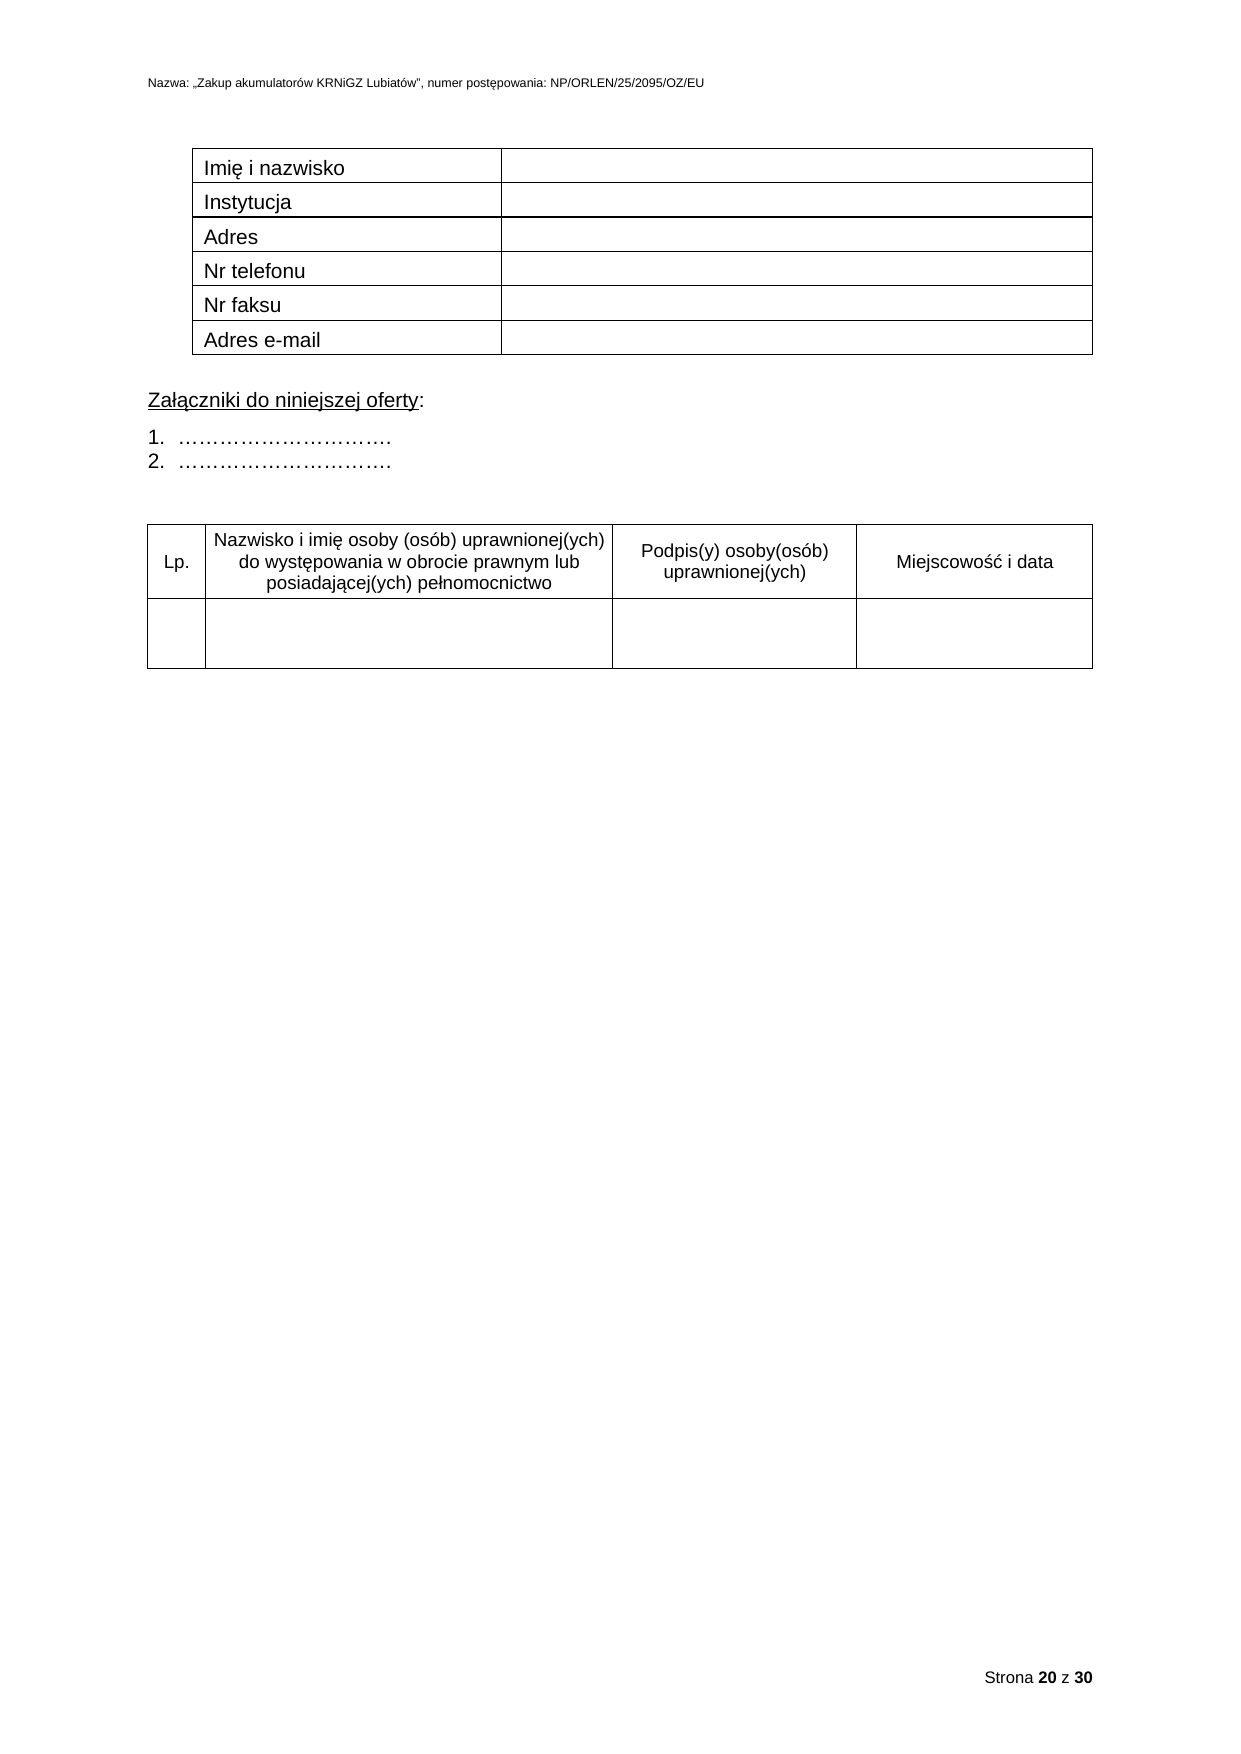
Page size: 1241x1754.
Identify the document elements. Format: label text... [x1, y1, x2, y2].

table_cell Nr faksu [193, 286, 501, 319]
table_header [502, 149, 1092, 182]
table_cell Instytucja [193, 183, 501, 216]
table_cell Adres [193, 218, 501, 251]
table_cell [502, 218, 1092, 251]
table_header Imię i nazwisko [193, 149, 501, 182]
table_cell [502, 252, 1092, 285]
table_cell [502, 286, 1092, 319]
table_header Nazwisko i imię osoby (osób) uprawnionej(ych) do występowania w obrocie prawnym lub posiadającej(ych) pełnomocnictwo [206, 525, 612, 597]
list …………………………. [148, 449, 1093, 473]
table_cell [148, 599, 205, 668]
table_header Podpis(y) osoby(osób) uprawnionej(ych) [613, 525, 856, 597]
table_cell [206, 599, 612, 668]
text Załączniki do niniejszej oferty: [148, 388, 1093, 412]
table_cell [857, 599, 1092, 668]
table_header Miejscowość i data [857, 525, 1092, 597]
list …………………………. [148, 425, 1093, 449]
table_cell [502, 183, 1092, 216]
table_cell [502, 321, 1092, 354]
table_cell [613, 599, 856, 668]
table_cell Adres e-mail [193, 321, 501, 354]
table_cell Nr telefonu [193, 252, 501, 285]
table_header Lp. [148, 525, 205, 597]
